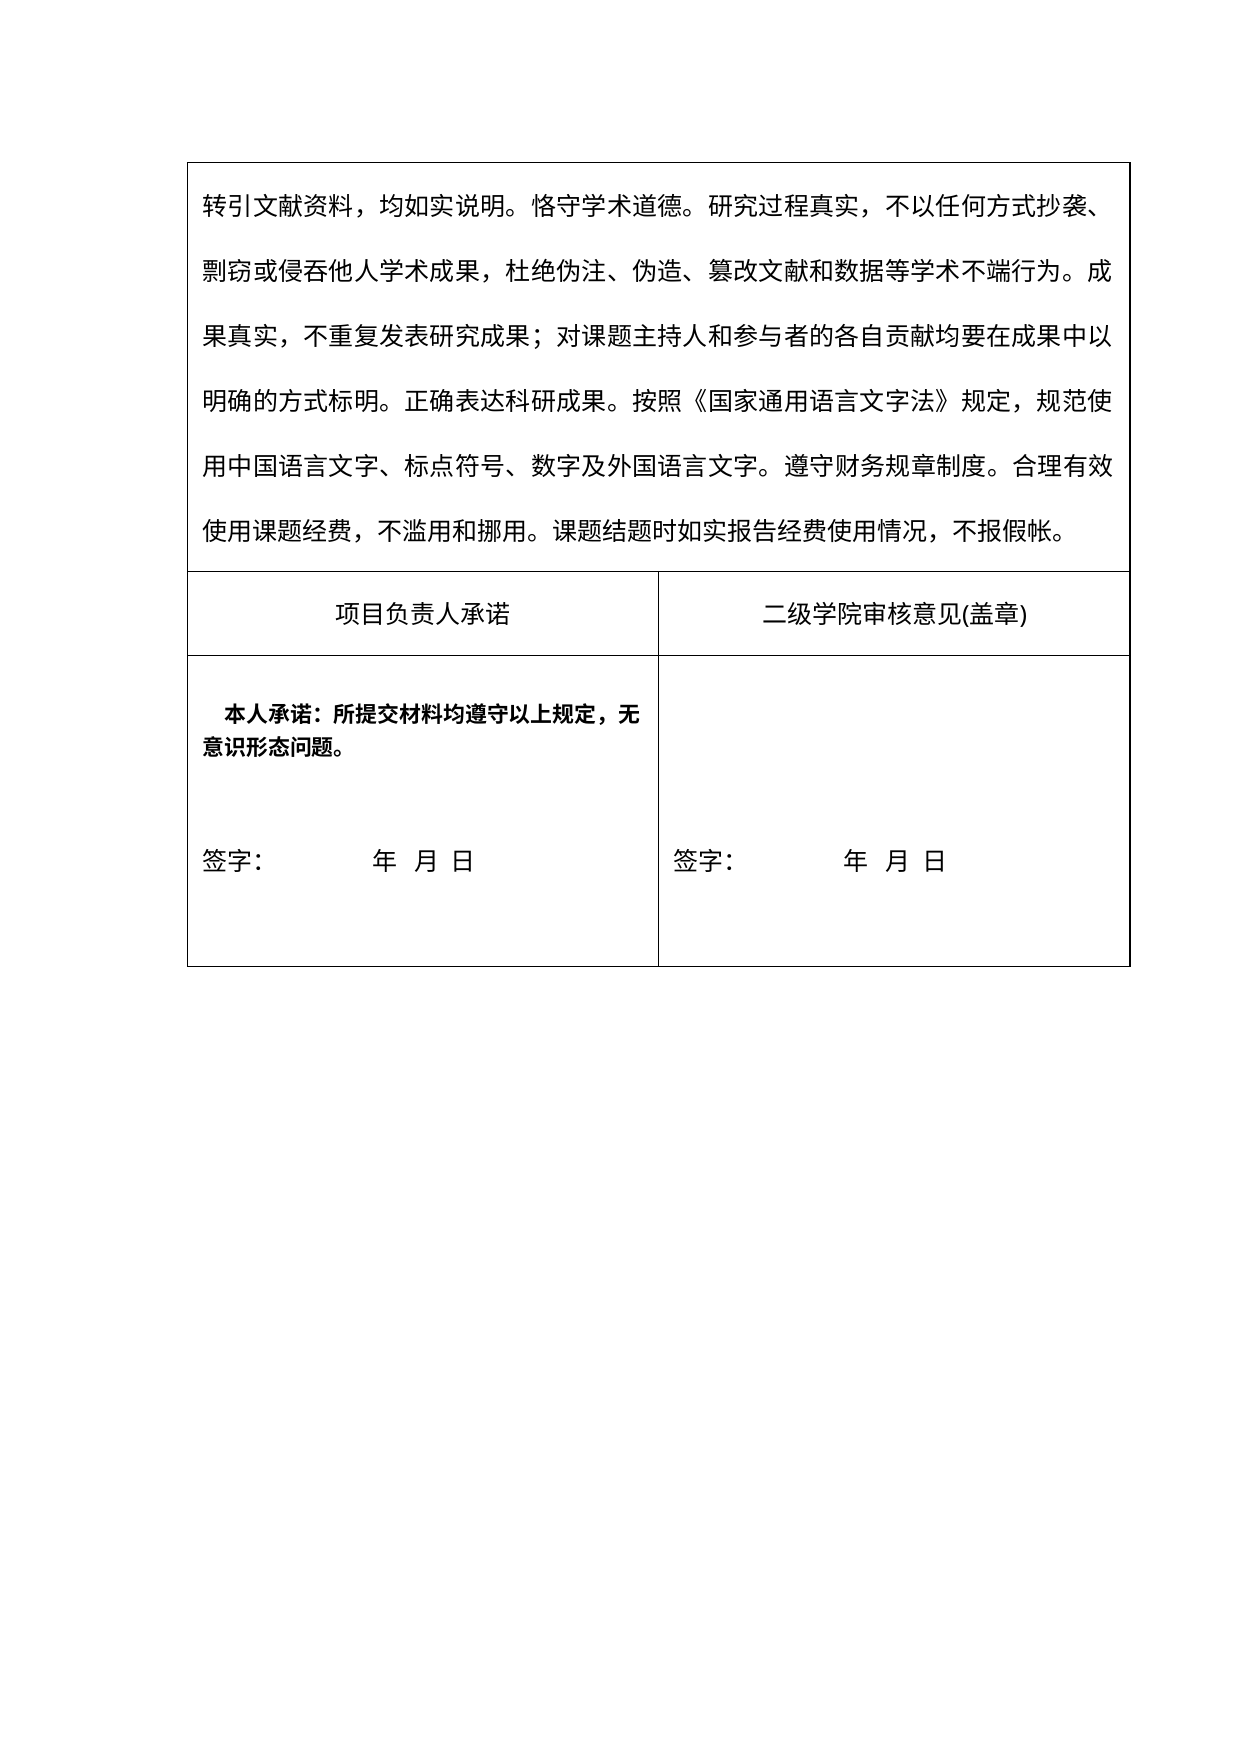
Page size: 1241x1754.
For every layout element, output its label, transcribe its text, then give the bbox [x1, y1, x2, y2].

table_cell 项目负责人承诺 [188, 572, 658, 654]
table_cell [188, 163, 1129, 571]
table_cell 签字： 年 月 日 [659, 656, 1129, 966]
table_cell 二级学院审核意见(盖章) [659, 572, 1129, 654]
table_cell 本人承诺：所提交材料均遵守以上规定，无意识形态问题。 签字： 年 月 日 [188, 656, 658, 966]
